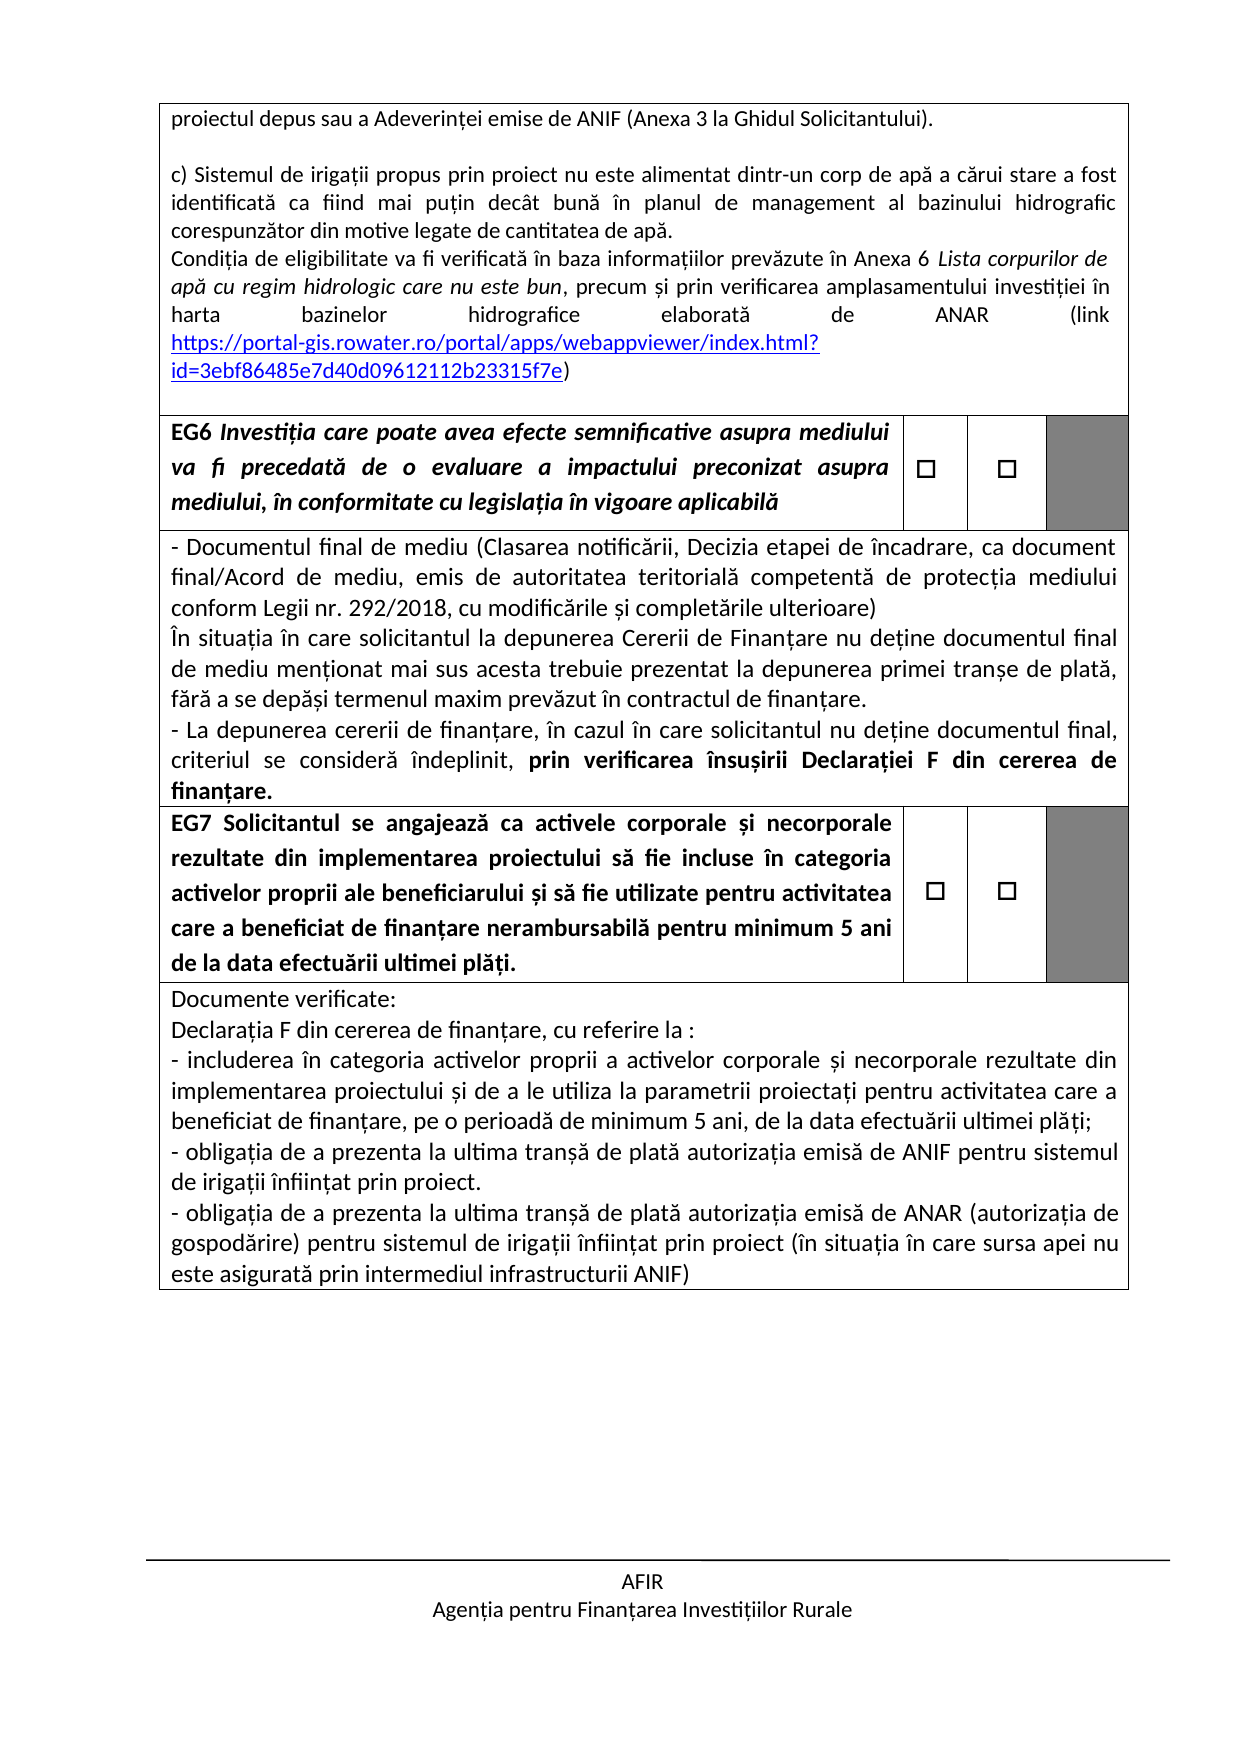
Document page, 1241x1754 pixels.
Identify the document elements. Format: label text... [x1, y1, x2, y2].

table_cell [1047, 416, 1128, 530]
table_cell [968, 416, 1046, 530]
table_cell [1047, 807, 1128, 982]
table_cell EG6 Investiția care poate avea efecte semnificative asupra mediului va fi precedată de o evaluare a impactului preconizat asupra mediului, în conformitate cu legislația în vigoare aplicabilă [160, 416, 903, 530]
table_cell [904, 416, 967, 530]
table_cell [904, 807, 967, 982]
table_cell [160, 104, 1128, 415]
table_cell - Documentul final de mediu (Clasarea notificării, Decizia etapei de încadrare, ca document final/Acord de mediu, emis de autoritatea teritorială competentă de protecția mediului conform Legii nr. 292/2018, cu modificările și completările ulterioare) În situația în care solicitantul la depunerea Cererii de Finanțare nu deține documentul final de mediu menționat mai sus acesta trebuie prezentat la depunerea primei tranșe de plată, fără a se depăși termenul maxim prevăzut în contractul de finanțare. - La depunerea cererii de finanțare, în cazul în care solicitantul nu deține documentul final, criteriul se consideră îndeplinit, prin verificarea însuşirii Declaraţiei F din cererea de finanțare. [160, 531, 1128, 806]
table_cell [968, 807, 1046, 982]
table_cell EG7 Solicitantul se angajează ca activele corporale şi necorporale rezultate din implementarea proiectului să fie incluse în categoria activelor proprii ale beneficiarului şi să fie utilizate pentru activitatea care a beneficiat de finanţare nerambursabilă pentru minimum 5 ani de la data efectuării ultimei plăţi. [160, 807, 903, 982]
table_cell Documente verificate: Declarația F din cererea de finanțare, cu referire la : - includerea în categoria activelor proprii a activelor corporale și necorporale rezultate din implementarea proiectului și de a le utiliza la parametrii proiectați pentru activitatea care a beneficiat de finanţare, pe o perioadă de minimum 5 ani, de la data efectuării ultimei plăți; - obligația de a prezenta la ultima tranșă de plată autorizația emisă de ANIF pentru sistemul de irigații înființat prin proiect. - obligația de a prezenta la ultima tranșă de plată autorizația emisă de ANAR (autorizația de gospodărire) pentru sistemul de irigații înființat prin proiect (în situația în care sursa apei nu este asigurată prin intermediul infrastructurii ANIF) [160, 983, 1128, 1288]
